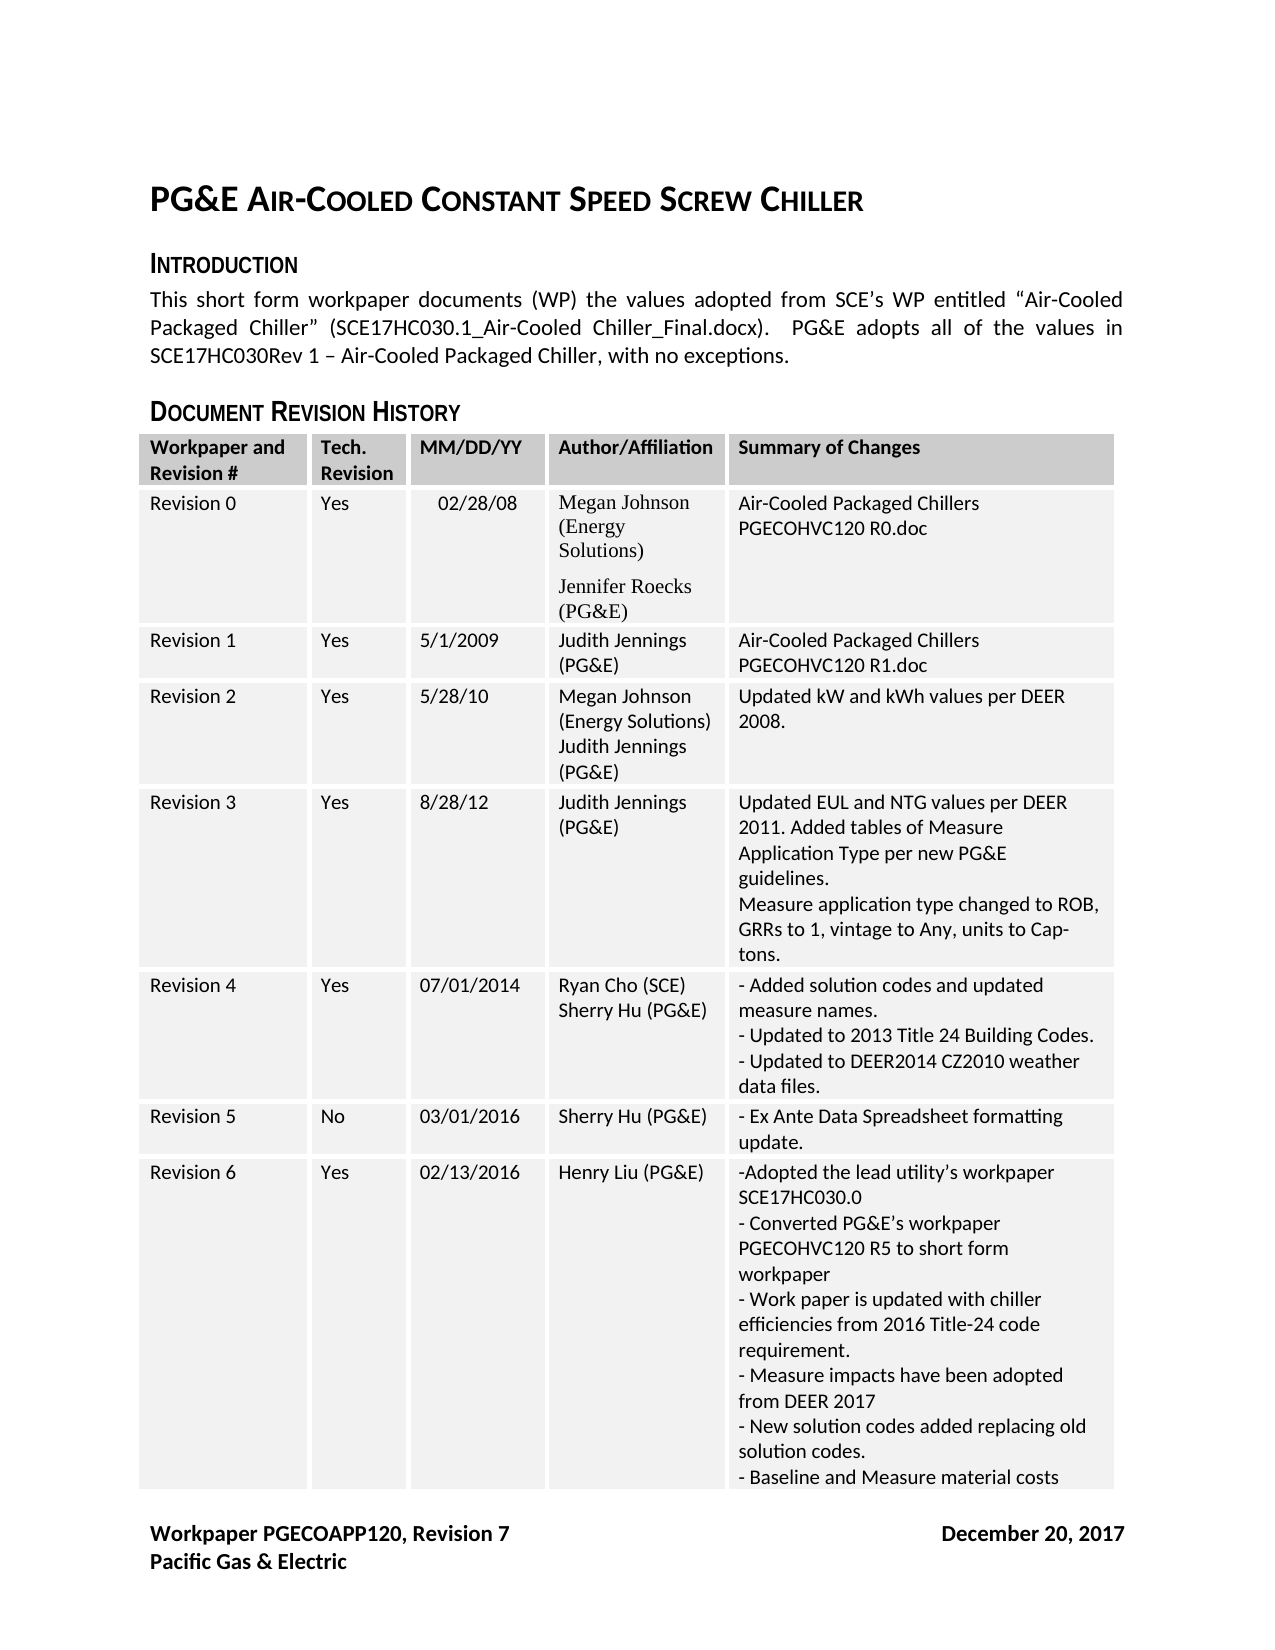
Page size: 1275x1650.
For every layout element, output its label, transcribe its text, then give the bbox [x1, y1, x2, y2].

table_cell 02/28/08 [411, 490, 545, 623]
table_cell Megan Johnson (Energy Solutions) Jennifer Roecks (PG&E) [549, 490, 725, 623]
table_header Summary of Changes [729, 434, 1114, 485]
table_cell Judith Jennings (PG&E) [549, 789, 725, 967]
subtitle PG&E Air-Cooled Constant Speed Screw Chiller [150, 175, 1125, 221]
table_cell 5/28/10 [411, 683, 545, 784]
table_header Workpaper and Revision # [139, 434, 307, 485]
table_cell Yes [312, 627, 406, 678]
table_cell Yes [312, 490, 406, 623]
table_cell Yes [312, 1159, 406, 1489]
text This short form workpaper documents (WP) the values adopted from SCE’s WP entitled “Air-Cooled Packaged Chiller” (SCE17HC030.1_Air-Cooled Chiller_Final.docx). PG&E adopts all of the values in SCE17HC030Rev 1 – Air-Cooled Packaged Chiller, with no exceptions. [150, 286, 1125, 369]
table_cell Revision 4 [139, 972, 307, 1099]
table_header Tech. Revision [312, 434, 406, 485]
table_header Author/Affiliation [549, 434, 725, 485]
table_cell Megan Johnson (Energy Solutions) Judith Jennings (PG&E) [549, 683, 725, 784]
table_cell 07/01/2014 [411, 972, 545, 1099]
table_cell Revision 5 [139, 1104, 307, 1154]
table_cell No [312, 1104, 406, 1154]
table_cell Updated EUL and NTG values per DEER 2011. Added tables of Measure Application Type per new PG&E guidelines. Measure application type changed to ROB, GRRs to 1, vintage to Any, units to Cap-tons. [729, 789, 1114, 967]
table_cell Ryan Cho (SCE) Sherry Hu (PG&E) [549, 972, 725, 1099]
table_cell - Ex Ante Data Spreadsheet formatting update. [729, 1104, 1114, 1154]
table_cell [729, 1159, 1114, 1489]
table_cell Sherry Hu (PG&E) [549, 1104, 725, 1154]
table_header MM/DD/YY [411, 434, 545, 485]
table_cell 02/13/2016 [411, 1159, 545, 1489]
table_cell Yes [312, 972, 406, 1099]
table_cell Revision 1 [139, 627, 307, 678]
table_cell 8/28/12 [411, 789, 545, 967]
table_cell 03/01/2016 [411, 1104, 545, 1154]
table_cell Yes [312, 683, 406, 784]
subtitle Document Revision History [150, 394, 1125, 428]
table_cell Air-Cooled Packaged Chillers PGECOHVC120 R1.doc [729, 627, 1114, 678]
table_cell Judith Jennings (PG&E) [549, 627, 725, 678]
table_cell Revision 6 [139, 1159, 307, 1489]
table_cell Henry Liu (PG&E) [549, 1159, 725, 1489]
subtitle Introduction [150, 246, 1125, 279]
table_cell - Added solution codes and updated measure names. - Updated to 2013 Title 24 Building Codes. - Updated to DEER2014 CZ2010 weather data files. [729, 972, 1114, 1099]
table_cell Yes [312, 789, 406, 967]
table_cell Updated kW and kWh values per DEER 2008. [729, 683, 1114, 784]
table_cell Air-Cooled Packaged Chillers PGECOHVC120 R0.doc [729, 490, 1114, 623]
table_cell 5/1/2009 [411, 627, 545, 678]
table_cell Revision 0 [139, 490, 307, 623]
table_cell Revision 3 [139, 789, 307, 967]
table_cell Revision 2 [139, 683, 307, 784]
